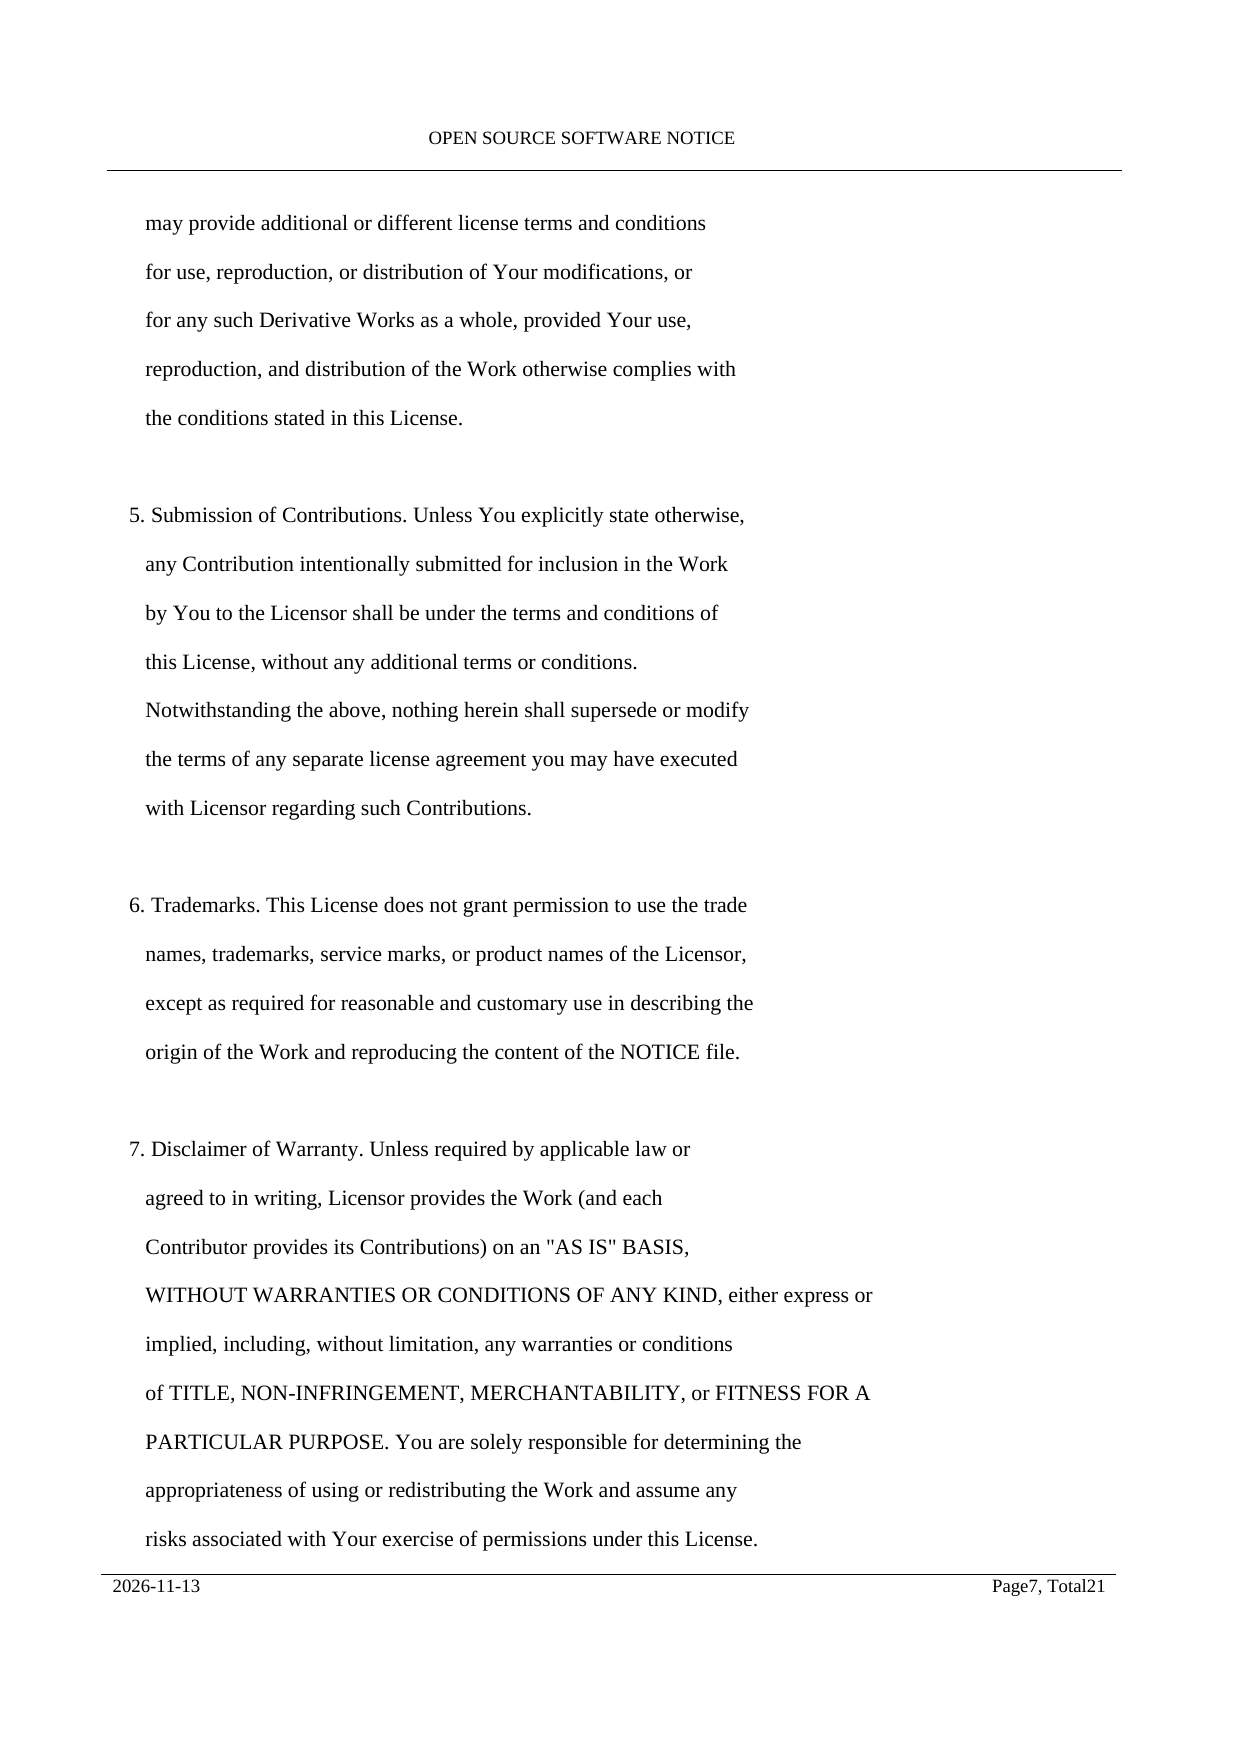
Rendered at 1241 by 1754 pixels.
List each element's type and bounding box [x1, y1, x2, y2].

text [112, 206, 1128, 1555]
